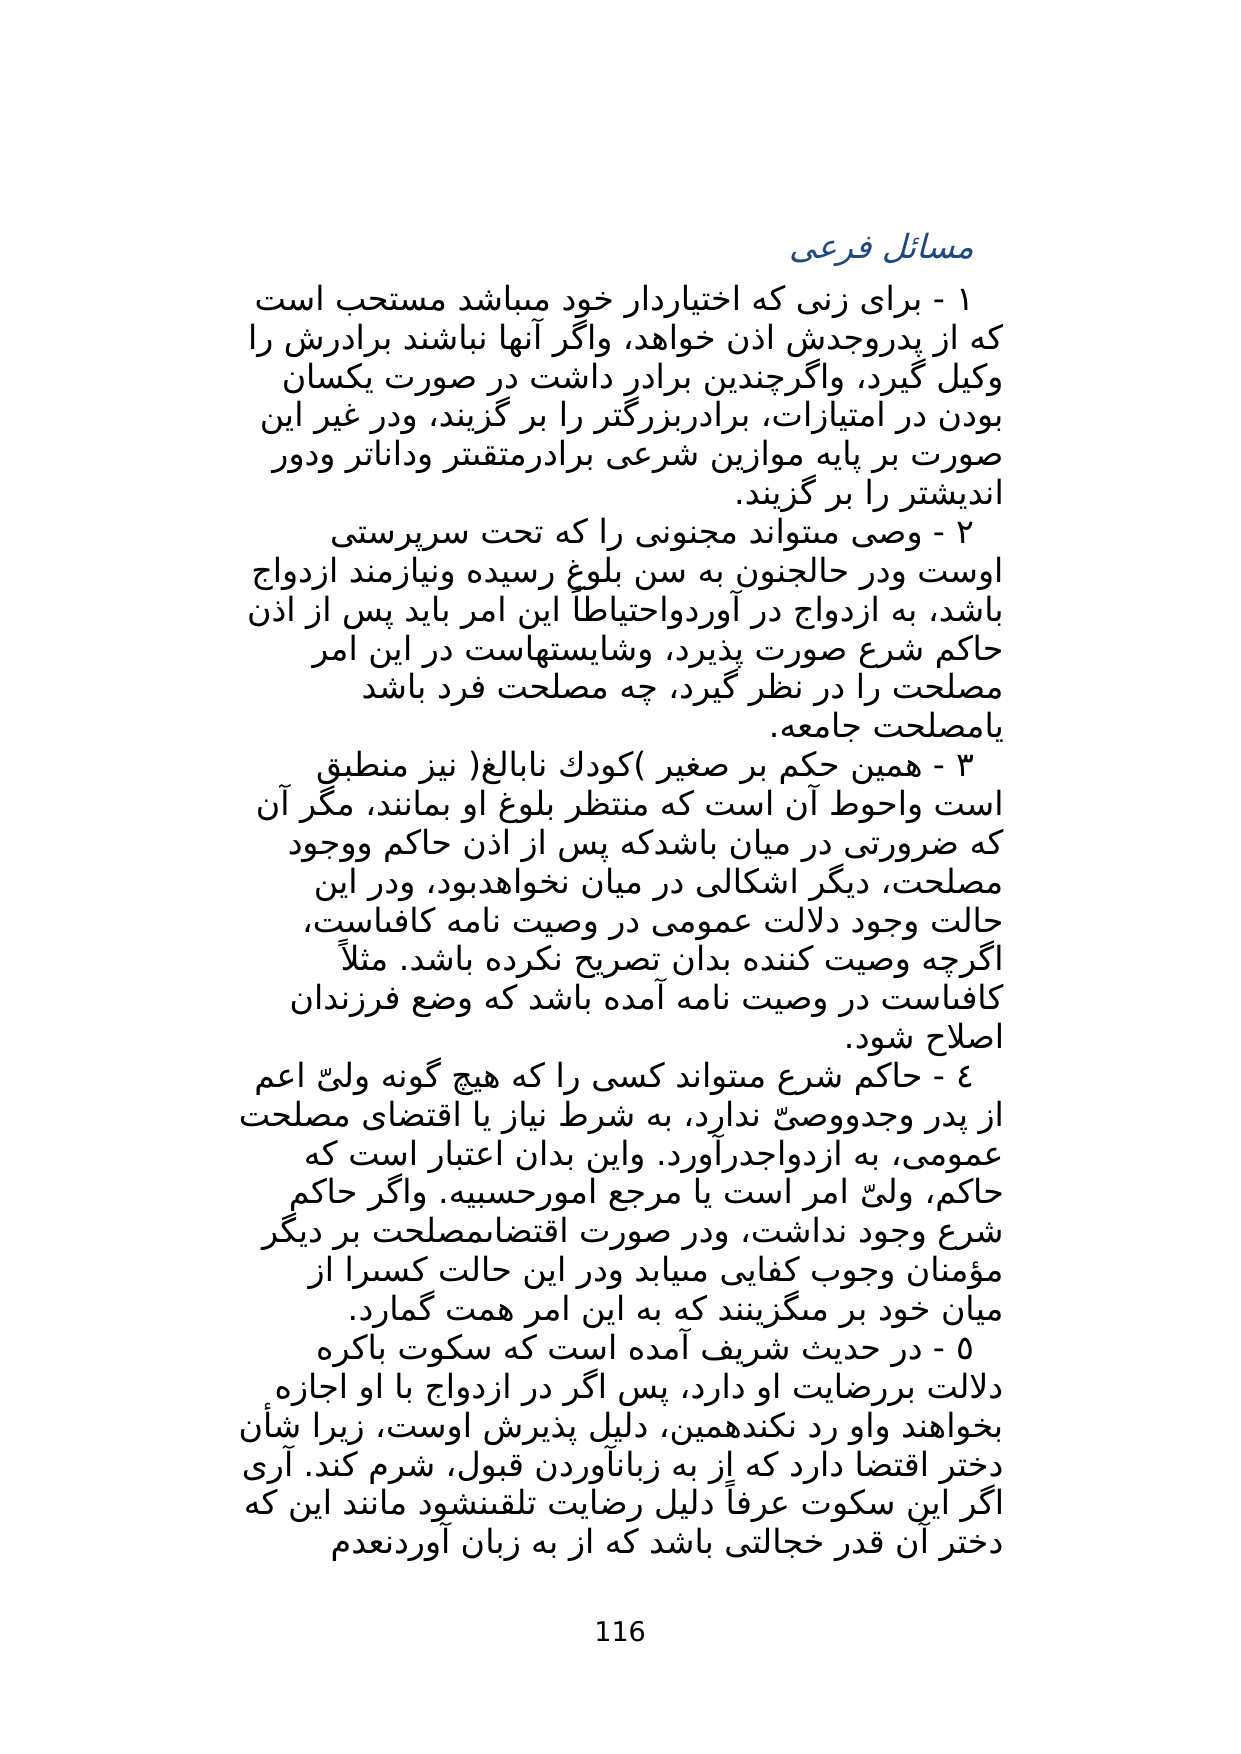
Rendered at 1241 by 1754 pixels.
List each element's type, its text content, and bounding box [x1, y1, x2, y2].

subtitle مسائل فرعى‏ [236, 228, 1004, 267]
text ٣ - همين حكم بر صغير )كودك نابالغ( نيز منطبق است واحوط آن است كه منتظر بلوغ او بمانند، مگر آن كه ضرورتى در ميان باشدكه پس از اذن حاكم ووجود مصلحت، ديگر اشكالى در ميان نخواهدبود، ودر اين حالت وجود دلالت عمومى در وصيت نامه كافى‏است، اگرچه وصيت كننده بدان تصريح نكرده باشد. مثلاً كافى‏است در وصيت نامه آمده باشد كه وضع فرزندان اصلاح شود. [236, 746, 1004, 1056]
text ٢ - وصى مى‏تواند مجنونى را كه تحت سرپرستى اوست ودر حال‏جنون به سن بلوغ رسيده ونيازمند ازدواج باشد، به ازدواج در آوردواحتياطاً اين امر بايد پس از اذن حاكم شرع صورت پذيرد، وشايسته‏است در اين امر مصلحت را در نظر گيرد، چه مصلحت فرد باشد يامصلحت جامعه. [236, 512, 1004, 746]
text ١ - براى زنى كه اختياردار خود مى‏باشد مستحب است كه از پدروجدش اذن خواهد، واگر آنها نباشند برادرش را وكيل گيرد، واگرچندين برادر داشت در صورت يكسان بودن در امتيازات، برادربزرگتر را بر گزيند، ودر غير اين صورت بر پايه موازين شرعى برادرمتقى‏تر وداناتر ودور انديشتر را بر گزيند. [236, 279, 1004, 512]
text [236, 1328, 1004, 1562]
text ٤ - حاكم شرع مى‏تواند كسى را كه هيچ گونه ولىّ اعم از پدر وجدووصىّ ندارد، به شرط نياز يا اقتضاى مصلحت عمومى، به ازدواج‏درآورد. واين بدان اعتبار است كه حاكم، ولىّ امر است يا مرجع امورحسبيه. واگر حاكم شرع وجود نداشت، ودر صورت اقتضاى‏مصلحت بر ديگر مؤمنان وجوب كفايى مى‏يابد ودر اين حالت كسى‏را از ميان خود بر مى‏گزينند كه به اين امر همت گمارد. [236, 1056, 1004, 1328]
